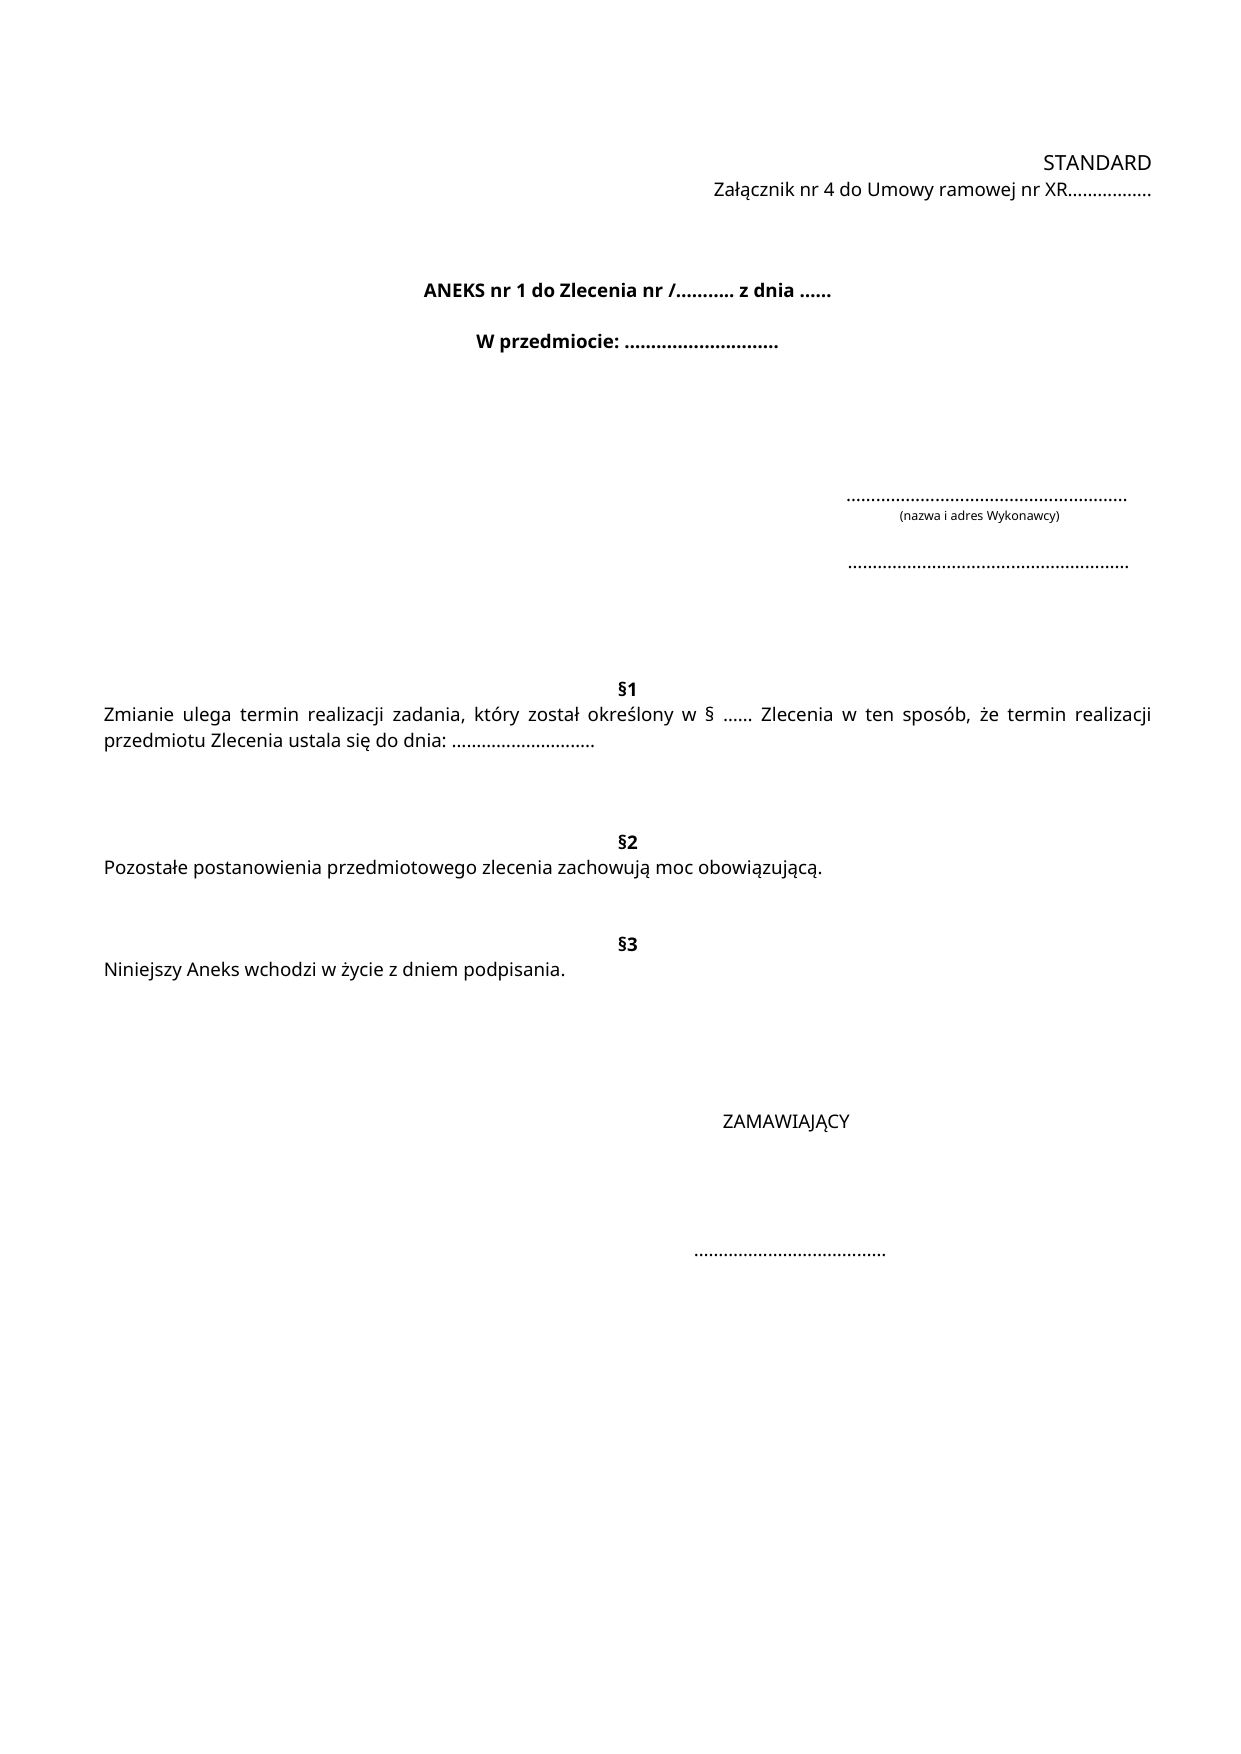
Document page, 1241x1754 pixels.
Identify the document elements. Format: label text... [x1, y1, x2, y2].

text Załącznik nr 4 do Umowy ramowej nr XR…………….. [103, 176, 1152, 202]
text W przedmiocie: …..…………………… [103, 329, 1152, 354]
text §2 [103, 829, 1152, 855]
text Niniejszy Aneks wchodzi w życie z dniem podpisania. [103, 957, 1152, 982]
text ………………………………… [620, 1236, 1152, 1262]
text Zmianie ulega termin realizacji zadania, który został określony w § …… Zlecenia w ten sposób, że termin realizacji przedmiotu Zlecenia ustala się do dnia: ……………………….. [103, 702, 1152, 753]
text Pozostałe postanowienia przedmiotowego zlecenia zachowują moc obowiązującą. [103, 855, 1152, 880]
text ………………………………………………… [693, 482, 1152, 507]
text ZAMAWIAJĄCY [620, 1108, 1152, 1134]
text ………………………………………………… [103, 548, 1152, 574]
text §1 [103, 676, 1152, 702]
text ANEKS nr 1 do Zlecenia nr /……….. z dnia …… [103, 278, 1152, 303]
text STANDARD [103, 148, 1152, 176]
text §3 [103, 931, 1152, 957]
text (nazwa i adres Wykonawcy) [103, 507, 1152, 524]
